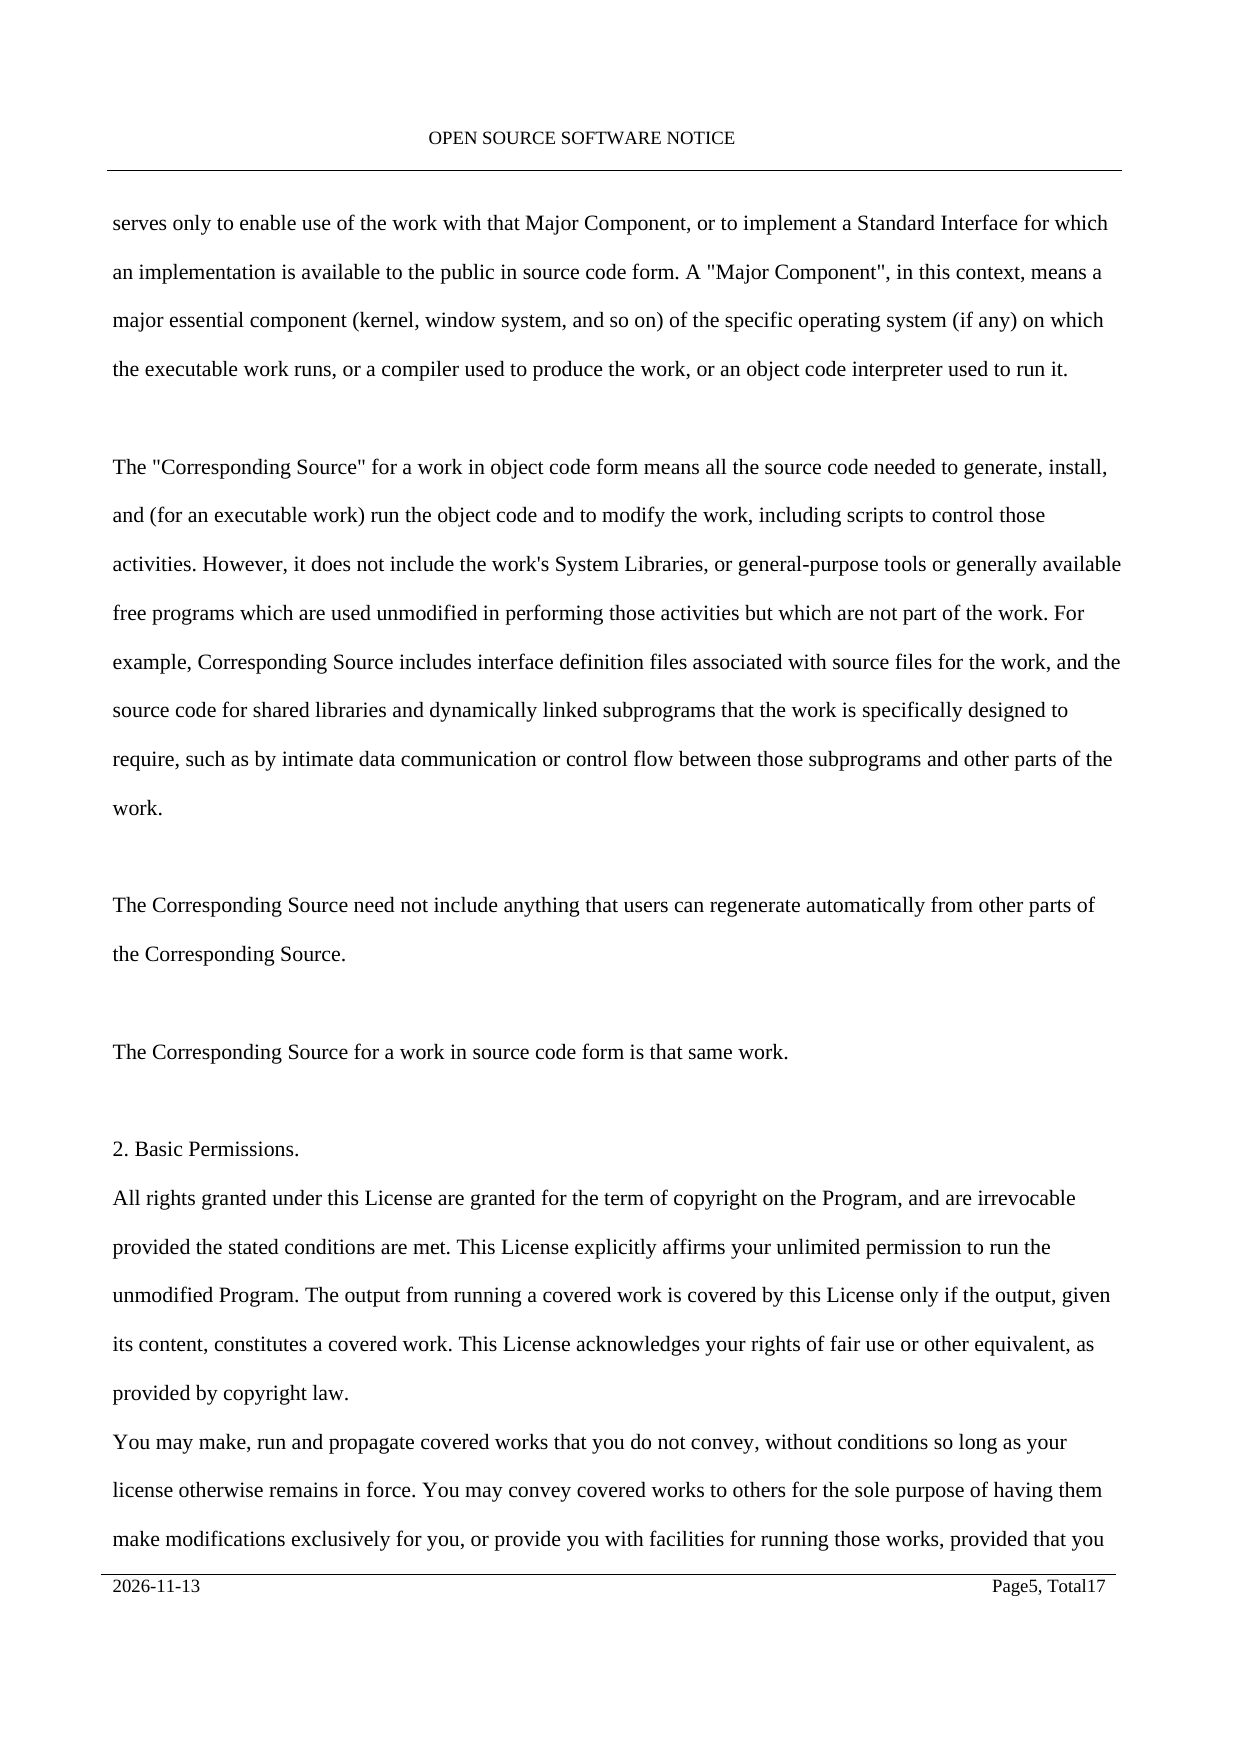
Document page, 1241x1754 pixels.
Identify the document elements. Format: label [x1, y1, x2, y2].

text [112, 206, 1128, 1555]
